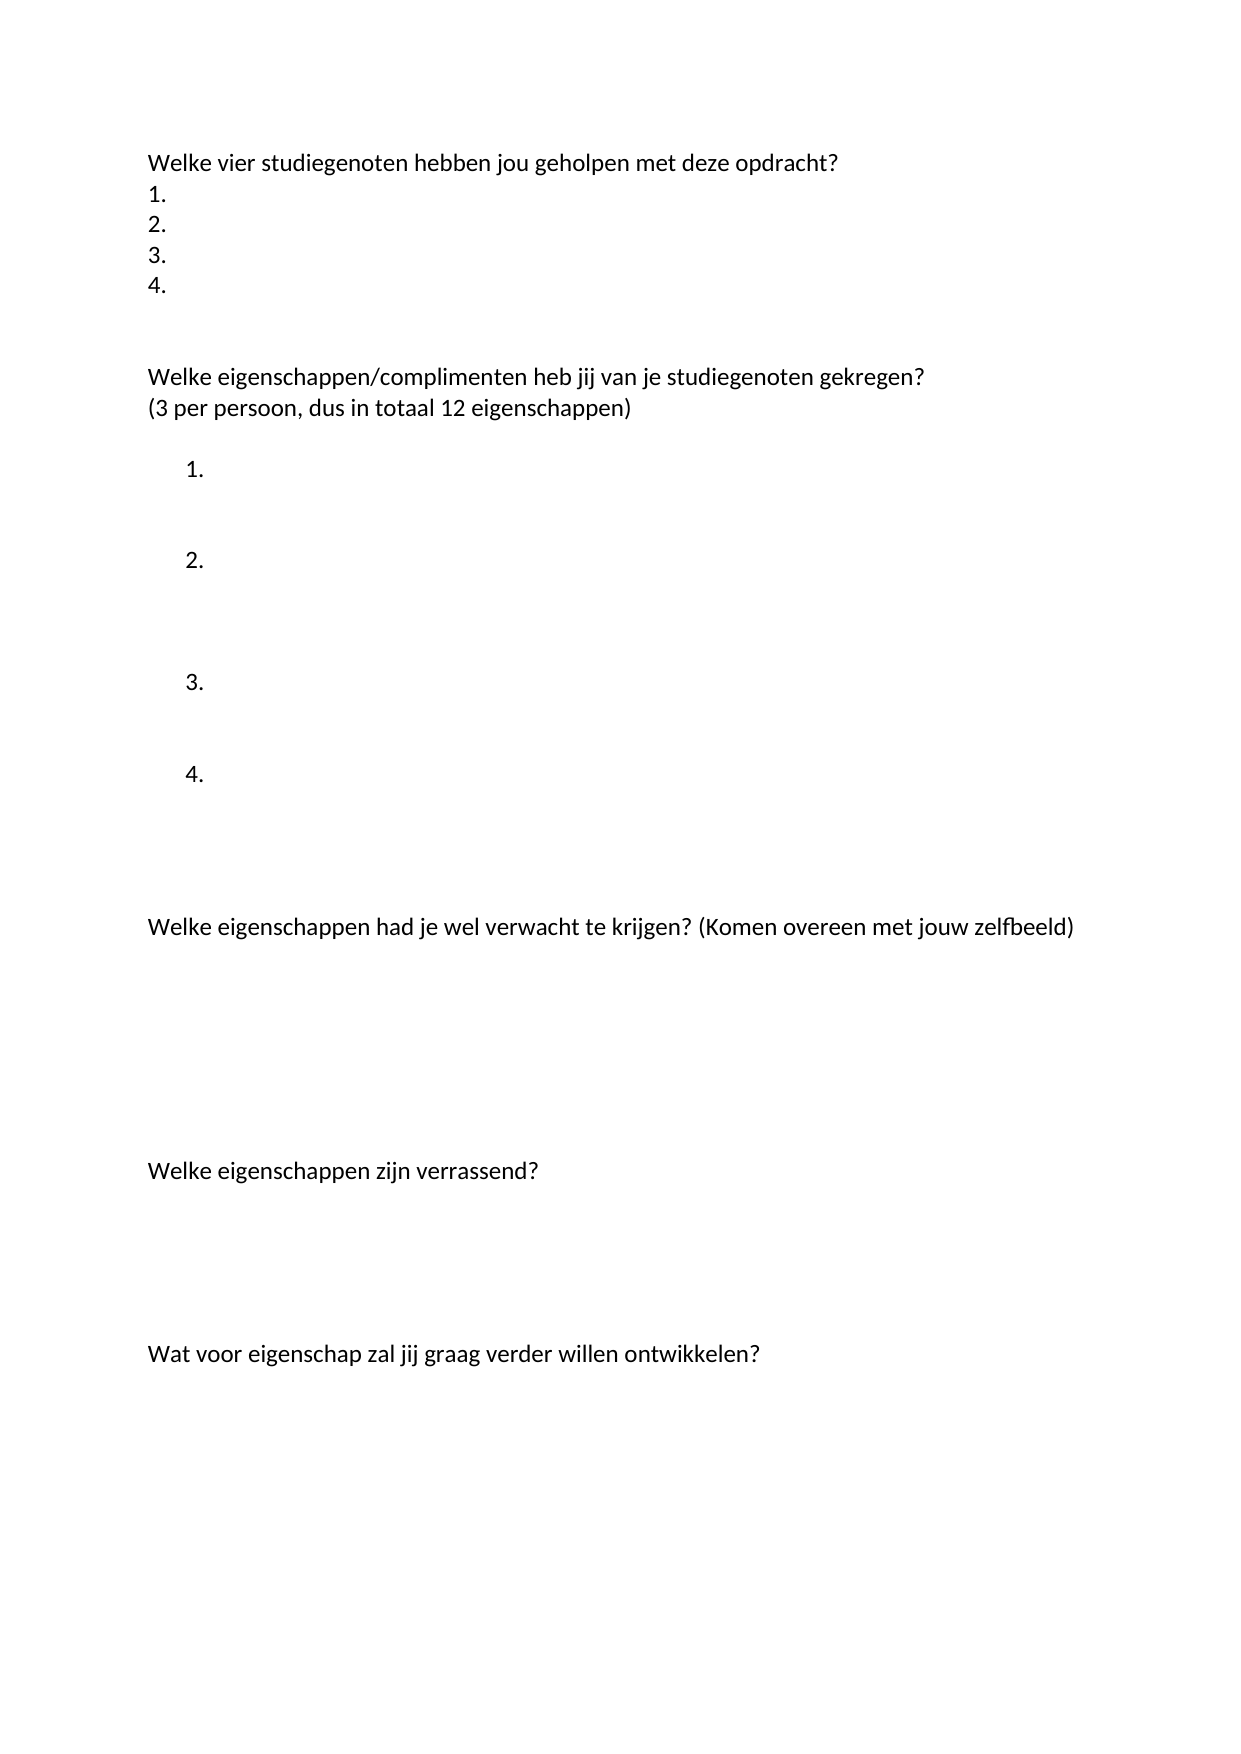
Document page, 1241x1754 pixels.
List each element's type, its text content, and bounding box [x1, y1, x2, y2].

text Welke vier studiegenoten hebben jou geholpen met deze opdracht? [148, 148, 1093, 178]
text Welke eigenschappen/complimenten heb jij van je studiegenoten gekregen? (3 per persoon, dus in totaal 12 eigenschappen) [148, 361, 1093, 422]
text Welke eigenschappen had je wel verwacht te krijgen? (Komen overeen met jouw zelfbeeld) [148, 911, 1093, 941]
text 1. [148, 178, 1093, 209]
text Welke eigenschappen zijn verrassend? [148, 1155, 1093, 1185]
text 4. [148, 270, 1093, 300]
text Wat voor eigenschap zal jij graag verder willen ontwikkelen? [148, 1338, 1093, 1368]
text 2. [148, 209, 1093, 239]
text 3. [148, 239, 1093, 270]
